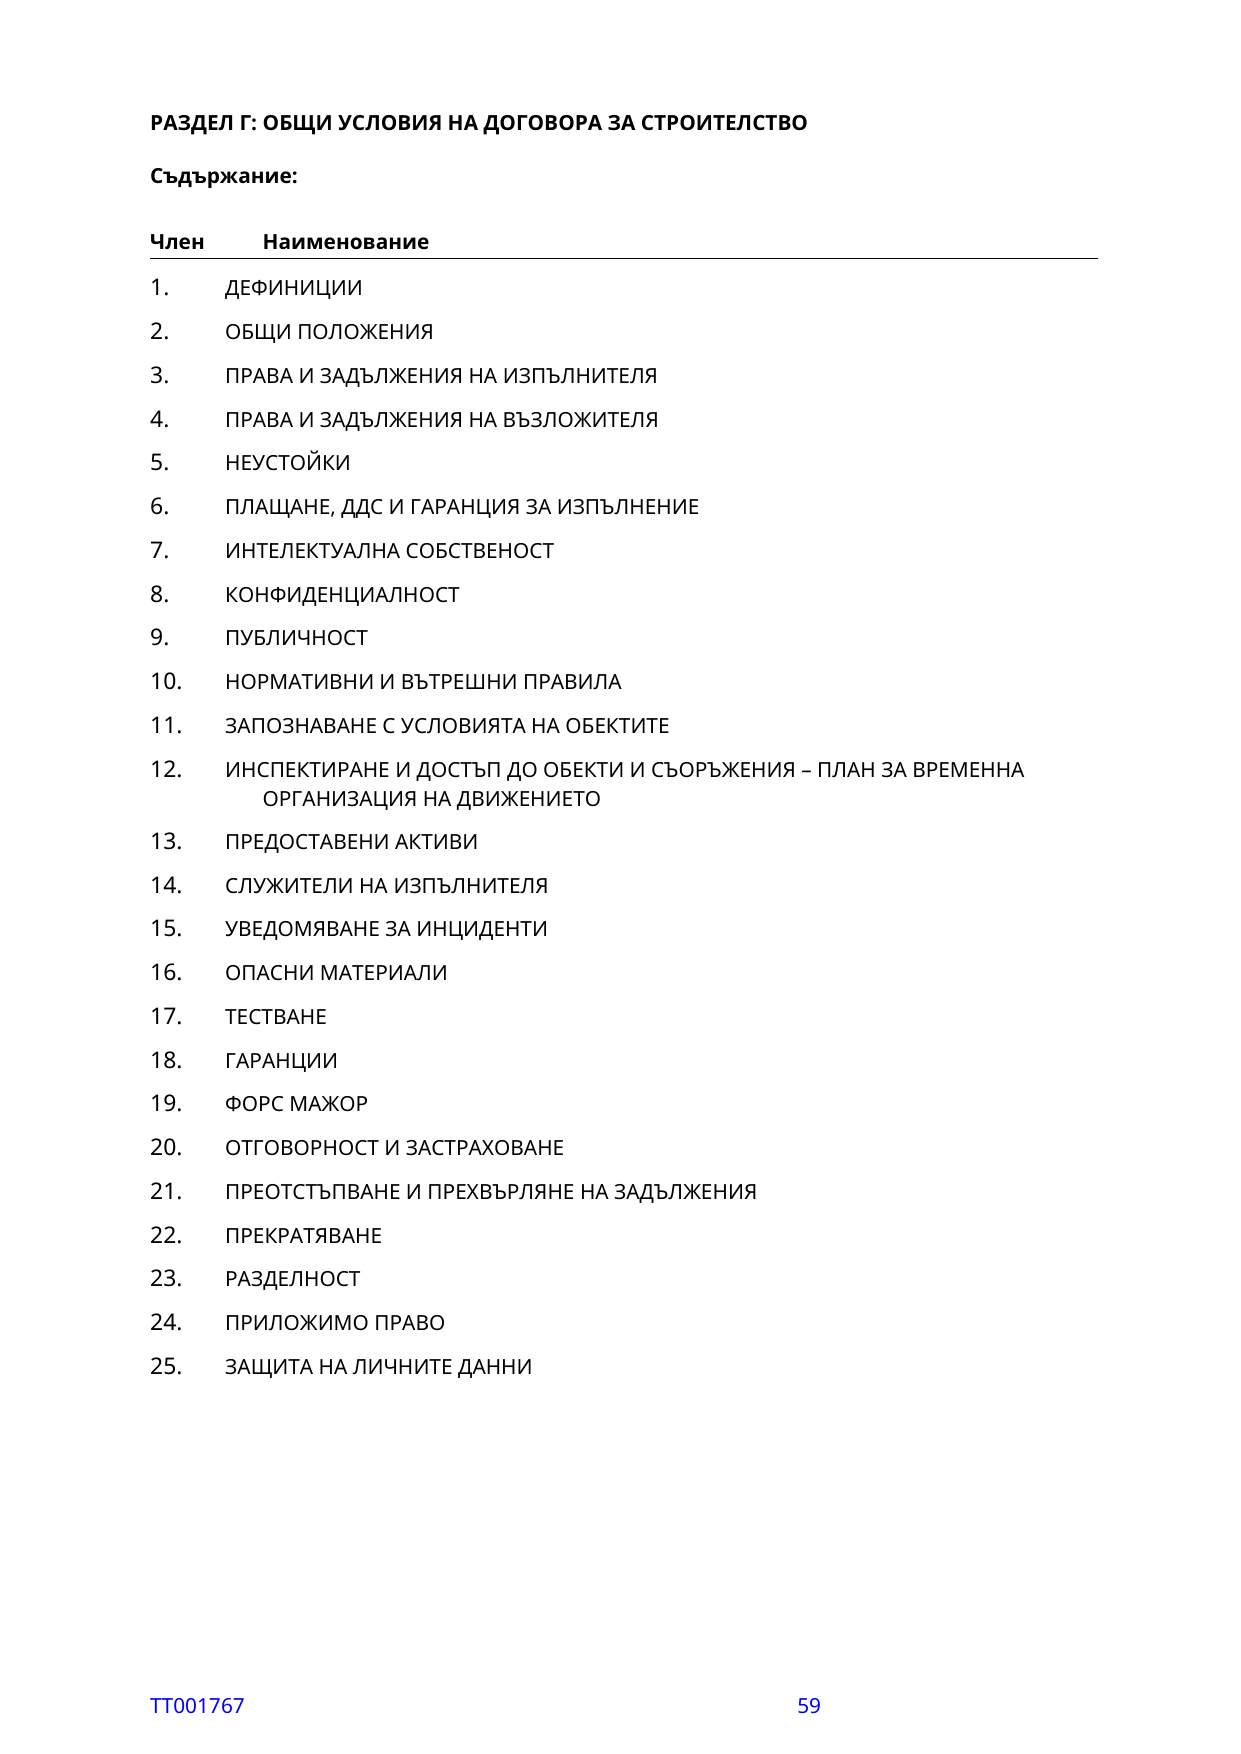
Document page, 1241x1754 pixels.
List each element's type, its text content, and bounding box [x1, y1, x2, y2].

list ТЕСТВАНЕ [150, 1000, 1098, 1031]
text РАЗДЕЛ Г: ОБЩИ УСЛОВИЯ НА ДОГОВОРА ЗА СТРОИТЕЛСТВО [150, 108, 1143, 136]
text Член Наименование [150, 227, 1098, 258]
list ПРЕДОСТАВЕНИ АКТИВИ [150, 825, 1098, 856]
list КОНФИДЕНЦИАЛНОСТ [150, 578, 1098, 609]
list ГАРАНЦИИ [150, 1043, 1098, 1075]
list СЛУЖИТЕЛИ НА ИЗПЪЛНИТЕЛЯ [150, 868, 1098, 900]
list ПЛАЩАНЕ, ДДС И ГАРАНЦИЯ ЗА ИЗПЪЛНЕНИЕ [150, 490, 1098, 521]
list ПРАВА И ЗАДЪЛЖЕНИЯ НА ИЗПЪЛНИТЕЛЯ [150, 359, 1098, 390]
list ИНСПЕКТИРАНЕ И ДОСТЪП ДО ОБЕКТИ И СЪОРЪЖЕНИЯ – ПЛАН ЗА ВРЕМЕННА ОРГАНИЗАЦИЯ НА ДВИЖЕНИЕТО [150, 753, 1098, 812]
list ФОРС МАЖОР [150, 1087, 1098, 1118]
list ПРЕОТСТЪПВАНЕ И ПРЕХВЪРЛЯНЕ НА ЗАДЪЛЖЕНИЯ [150, 1175, 1098, 1206]
list ПРЕКРАТЯВАНЕ [150, 1218, 1098, 1250]
list ИНТЕЛЕКТУАЛНА СОБСТВЕНОСТ [150, 534, 1098, 565]
list ОТГОВОРНОСТ И ЗАСТРАХОВАНЕ [150, 1131, 1098, 1162]
list НЕУСТОЙКИ [150, 446, 1098, 478]
list ОПАСНИ МАТЕРИАЛИ [150, 956, 1098, 987]
list ПРАВА И ЗАДЪЛЖЕНИЯ НА ВЪЗЛОЖИТЕЛЯ [150, 403, 1098, 434]
list ПРИЛОЖИМО ПРАВО [150, 1306, 1098, 1337]
list ЗАЩИТА НА ЛИЧНИТЕ ДАННИ [150, 1350, 1098, 1381]
list ДЕФИНИЦИИ [150, 271, 1098, 303]
list ЗАПОЗНАВАНЕ С УСЛОВИЯТА НА ОБЕКТИТЕ [150, 709, 1098, 740]
list НОРМАТИВНИ И ВЪТРЕШНИ ПРАВИЛА [150, 665, 1098, 696]
list ОБЩИ ПОЛОЖЕНИЯ [150, 315, 1098, 346]
list РАЗДЕЛНОСТ [150, 1262, 1098, 1293]
text Съдържание: [150, 161, 1098, 190]
list ПУБЛИЧНОСТ [150, 621, 1098, 653]
list УВЕДОМЯВАНЕ ЗА ИНЦИДЕНТИ [150, 912, 1098, 943]
